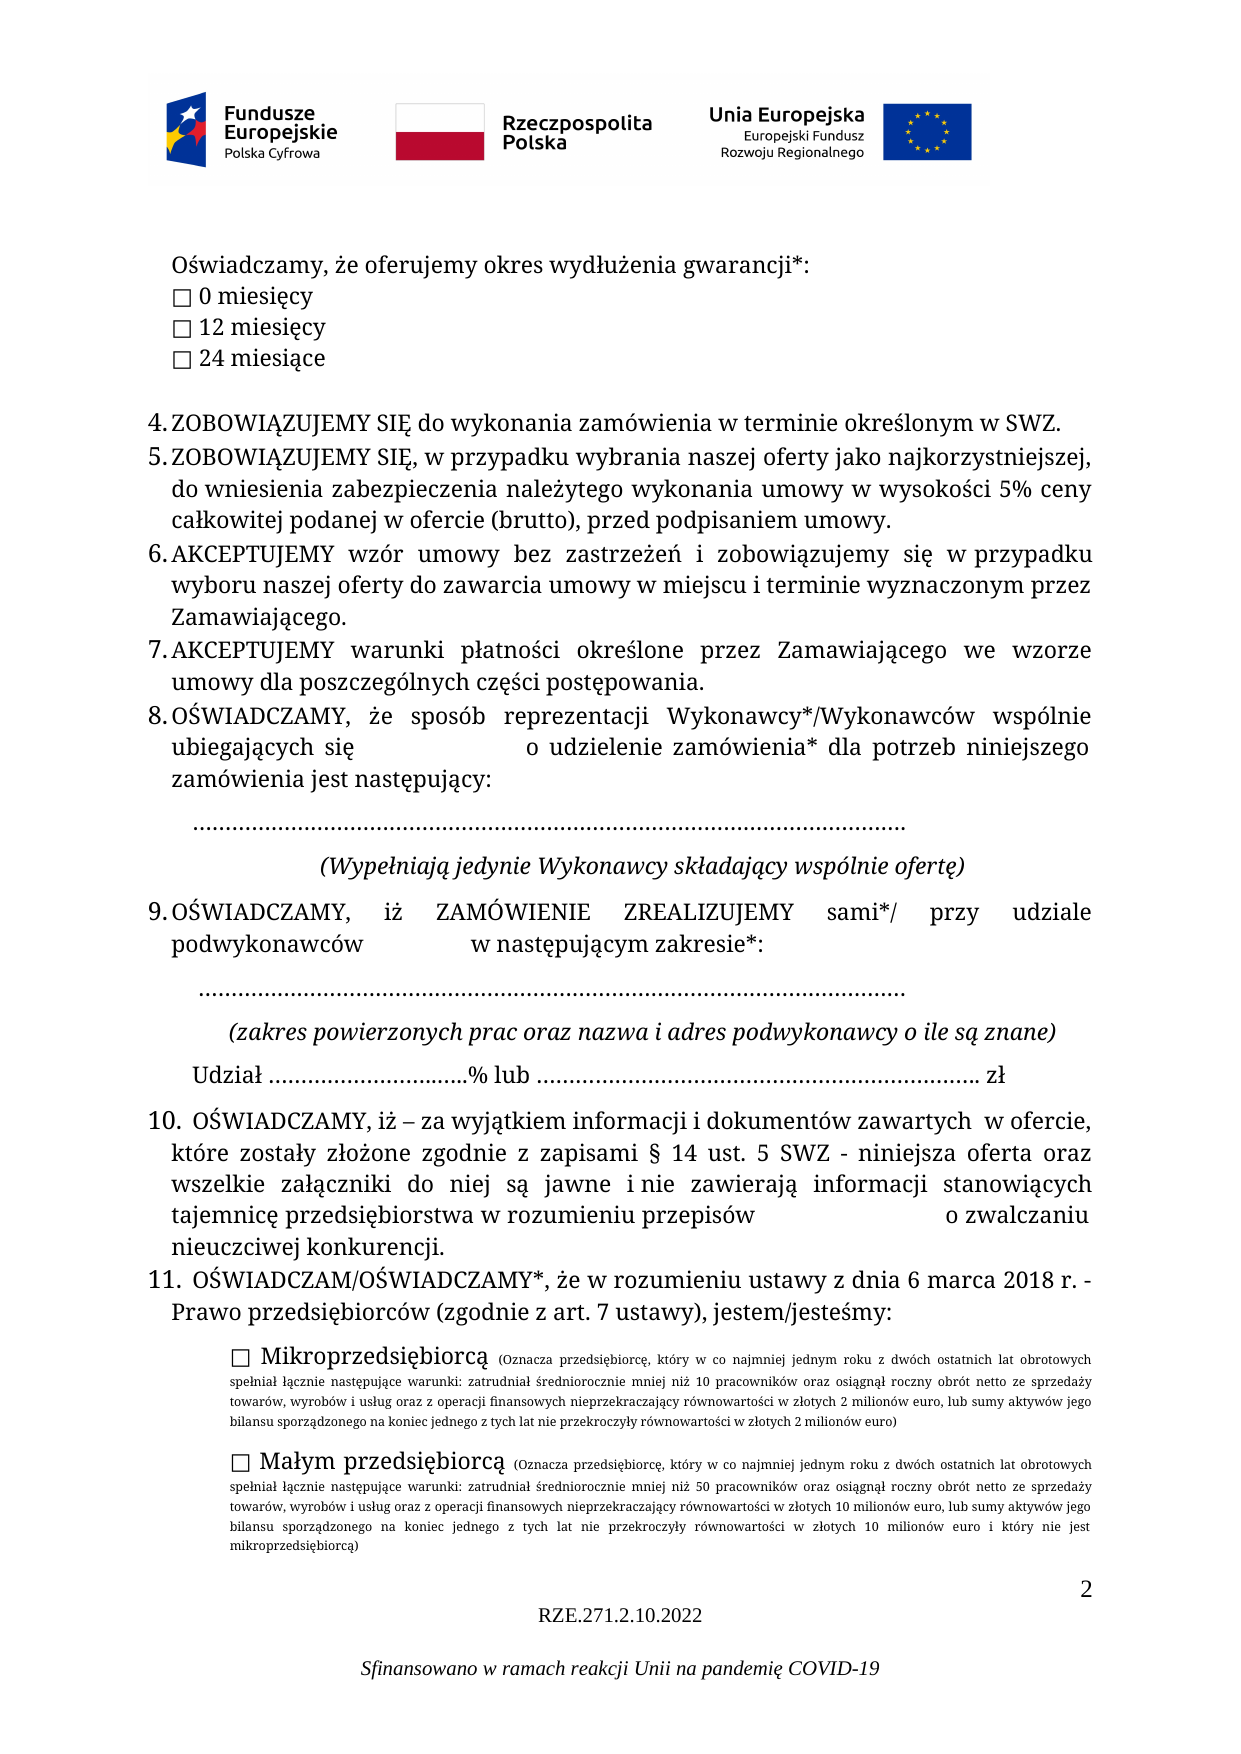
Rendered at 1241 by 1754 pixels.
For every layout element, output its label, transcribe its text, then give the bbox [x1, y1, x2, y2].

text Udział ……………………..…..% lub ………………………………………………………….. zł [148, 1059, 1093, 1090]
text ………………………………………………………………………………………………. [192, 806, 1093, 838]
text Oświadczamy, że oferujemy okres wydłużenia gwarancji*: [171, 248, 1093, 280]
list OŚWIADCZAMY, iż – za wyjątkiem informacji i dokumentów zawartych w ofercie, które zostały złożone zgodnie z zapisami § 14 ust. 5 SWZ - niniejsza oferta oraz wszelkie załączniki do niej są jawne i nie zawierają informacji stanowiących tajemnicę przedsiębiorstwa w rozumieniu przepisów o zwalczaniu nieuczciwej konkurencji. [148, 1103, 1093, 1262]
list ZOBOWIĄZUJEMY SIĘ, w przypadku wybrania naszej oferty jako najkorzystniejszej, do wniesienia zabezpieczenia należytego wykonania umowy w wysokości 5% ceny całkowitej podanej w ofercie (brutto), przed podpisaniem umowy. [148, 439, 1093, 535]
list □ 12 miesięcy [171, 311, 1093, 342]
list AKCEPTUJEMY wzór umowy bez zastrzeżeń i zobowiązujemy się w przypadku wyboru naszej oferty do zawarcia umowy w miejscu i terminie wyznaczonym przez Zamawiającego. [148, 535, 1093, 632]
list AKCEPTUJEMY warunki płatności określone przez Zamawiającego we wzorze umowy dla poszczególnych części postępowania. [148, 632, 1093, 697]
list □ 0 miesięcy [171, 280, 1093, 311]
list OŚWIADCZAM/OŚWIADCZAMY*, że w rozumieniu ustawy z dnia 6 marca 2018 r. - Prawo przedsiębiorców (zgodnie z art. 7 ustawy), jestem/jesteśmy: [148, 1262, 1093, 1327]
text (Wypełniają jedynie Wykonawcy składający wspólnie ofertę) [192, 850, 1093, 881]
text (zakres powierzonych prac oraz nazwa i adres podwykonawcy o ile są znane) [192, 1015, 1093, 1047]
text □ Małym przedsiębiorcą (Oznacza przedsiębiorcę, który w co najmniej jednym roku z dwóch ostatnich lat obrotowych spełniał łącznie następujące warunki: zatrudniał średniorocznie mniej niż 50 pracowników oraz osiągnął roczny obrót netto ze sprzedaży towarów, wyrobów i usług oraz z operacji finansowych nieprzekraczający równowartości w złotych 10 milionów euro, lub sumy aktywów jego bilansu sporządzonego na koniec jednego z tych lat nie przekroczyły równowartości w złotych 10 milionów euro i który nie jest mikroprzedsiębiorcą) [229, 1445, 1093, 1554]
list OŚWIADCZAMY, że sposób reprezentacji Wykonawcy*/Wykonawców wspólnie ubiegających się o udzielenie zamówienia* dla potrzeb niniejszego zamówienia jest następujący: [148, 697, 1093, 794]
text □ Mikroprzedsiębiorcą (Oznacza przedsiębiorcę, który w co najmniej jednym roku z dwóch ostatnich lat obrotowych spełniał łącznie następujące warunki: zatrudniał średniorocznie mniej niż 10 pracowników oraz osiągnął roczny obrót netto ze sprzedaży towarów, wyrobów i usług oraz z operacji finansowych nieprzekraczający równowartości w złotych 2 milionów euro, lub sumy aktywów jego bilansu sporządzonego na koniec jednego z tych lat nie przekroczyły równowartości w złotych 2 milionów euro) [229, 1340, 1093, 1430]
list OŚWIADCZAMY, iż ZAMÓWIENIE ZREALIZUJEMY sami*/ przy udziale podwykonawców w następującym zakresie*: [148, 894, 1093, 959]
text ……………………………………………………………………………………………… [192, 972, 1093, 1003]
list □ 24 miesiące [171, 342, 1093, 373]
list ZOBOWIĄZUJEMY SIĘ do wykonania zamówienia w terminie określonym w SWZ. [148, 405, 1093, 439]
picture [147, 73, 991, 186]
